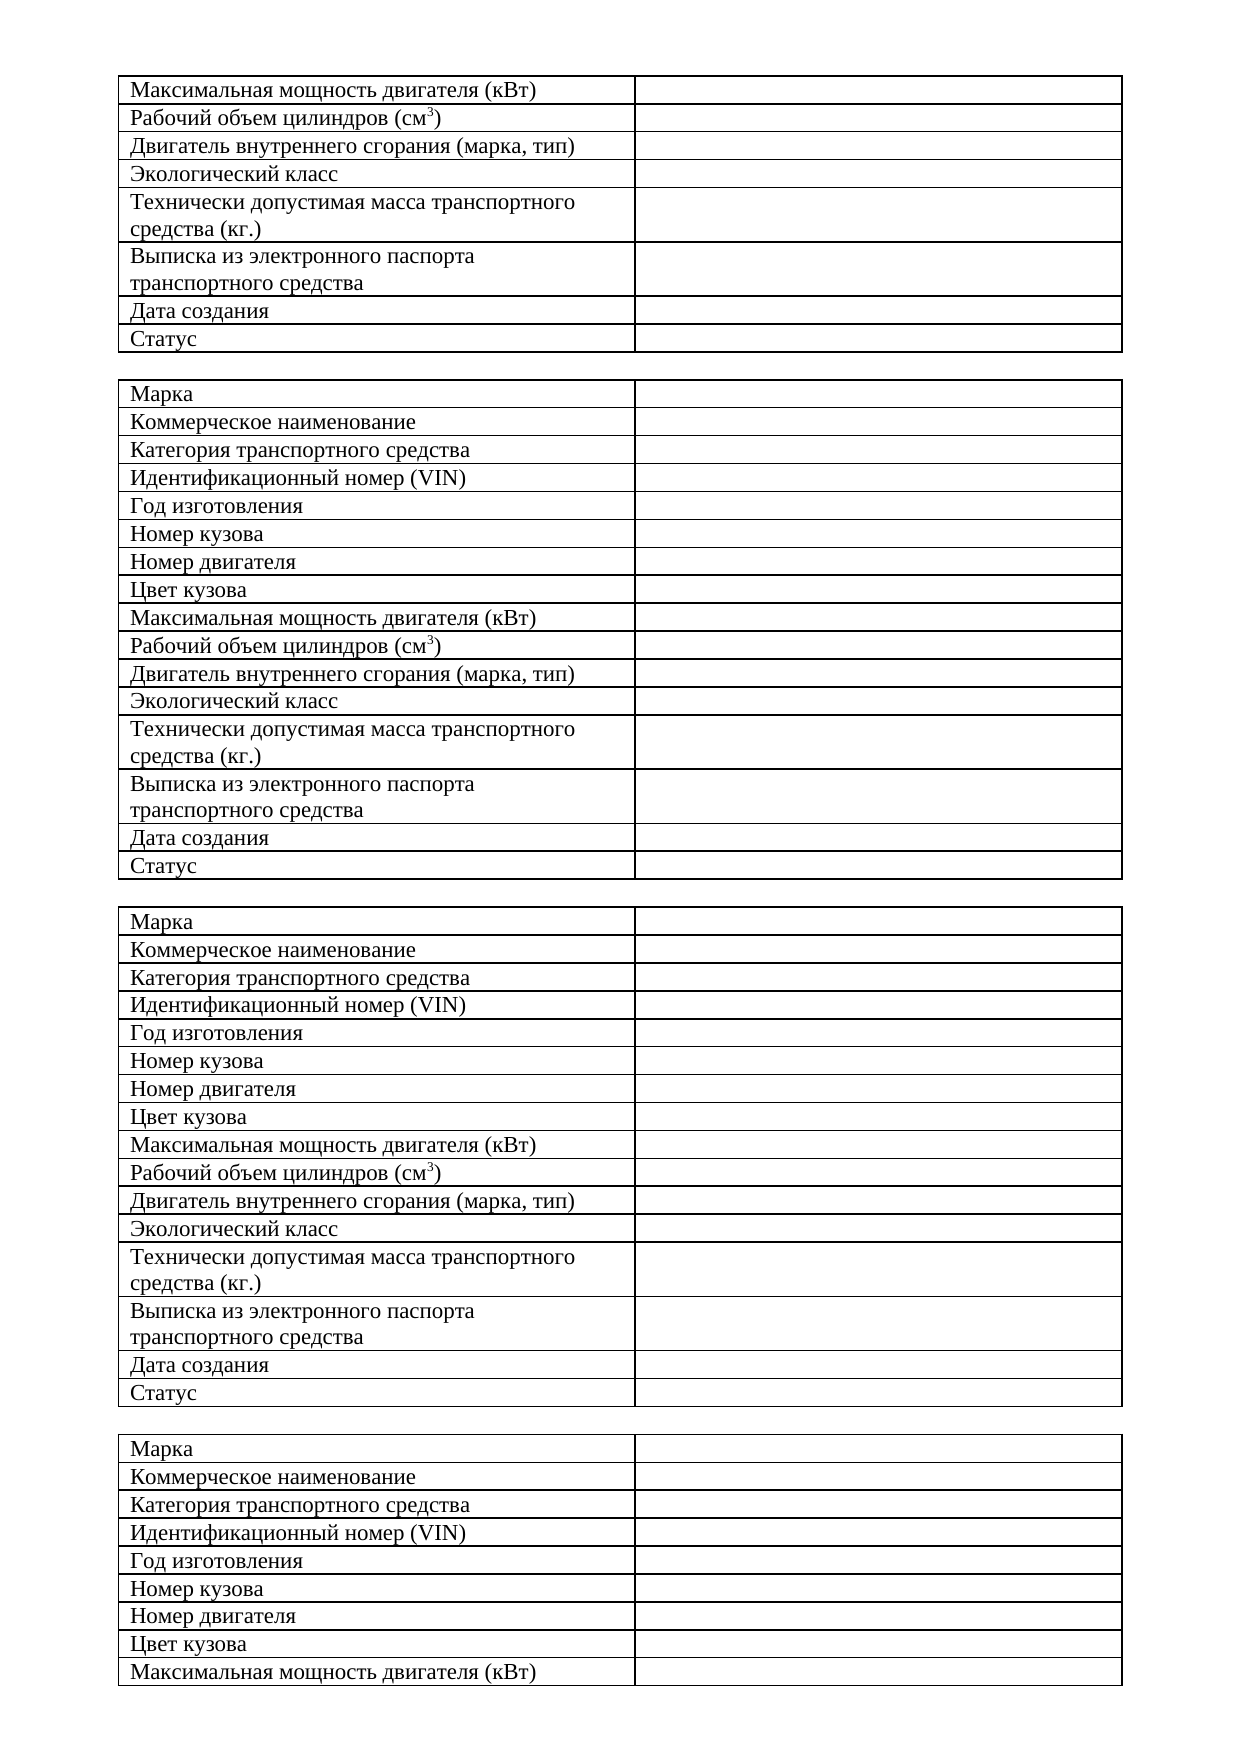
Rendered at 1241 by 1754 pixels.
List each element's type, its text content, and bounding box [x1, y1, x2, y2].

table_cell [636, 1103, 1121, 1129]
table_header [636, 1435, 1121, 1461]
table_cell Двигатель внутреннего сгорания (марка, тип) [119, 660, 634, 686]
table_cell [636, 1631, 1121, 1657]
table_cell [636, 1658, 1121, 1685]
table_cell Максимальная мощность двигателя (кВт) [119, 77, 634, 103]
table_cell Максимальная мощность двигателя (кВт) [119, 1131, 634, 1157]
table_cell Год изготовления [119, 492, 634, 518]
table_cell Дата создания [119, 824, 634, 850]
table_cell [636, 160, 1121, 187]
table_cell Экологический класс [119, 160, 634, 187]
table_cell [636, 770, 1121, 822]
table_cell [636, 992, 1121, 1018]
table_cell [636, 632, 1121, 658]
table_cell Рабочий объем цилиндров (см3) [119, 105, 634, 131]
table_cell Идентификационный номер (VIN) [119, 1519, 634, 1545]
table_cell [636, 1519, 1121, 1545]
table_cell Номер кузова [119, 520, 634, 546]
table_cell Год изготовления [119, 1020, 634, 1046]
table_cell [636, 548, 1121, 574]
table_cell Номер кузова [119, 1575, 634, 1601]
table_header Марка [119, 1435, 634, 1461]
table_cell [636, 936, 1121, 962]
table_cell Технически допустимая масса транспортного средства (кг.) [119, 716, 634, 768]
table_cell Категория транспортного средства [119, 1491, 634, 1517]
table_cell [636, 716, 1121, 768]
table_cell [636, 1297, 1121, 1350]
table_cell [636, 188, 1121, 241]
table_cell [636, 1547, 1121, 1573]
table_cell Выписка из электронного паспорта транспортного средства [119, 770, 634, 822]
table_cell Цвет кузова [119, 1631, 634, 1657]
table_cell Статус [119, 325, 634, 351]
table_cell [636, 77, 1121, 103]
table_cell [636, 1351, 1121, 1378]
table_cell Экологический класс [119, 1215, 634, 1241]
table_cell Цвет кузова [119, 1103, 634, 1129]
table_cell Номер кузова [119, 1047, 634, 1074]
table_cell [636, 436, 1121, 463]
table_cell [636, 464, 1121, 491]
table_cell Коммерческое наименование [119, 936, 634, 962]
table_cell [636, 1379, 1121, 1406]
table_cell Двигатель внутреннего сгорания (марка, тип) [119, 132, 634, 159]
table_cell Технически допустимая масса транспортного средства (кг.) [119, 1243, 634, 1296]
table_cell [636, 824, 1121, 850]
table_cell [636, 297, 1121, 323]
table_cell [636, 105, 1121, 131]
table_cell [636, 1575, 1121, 1601]
table_cell Дата создания [119, 297, 634, 323]
table_cell Идентификационный номер (VIN) [119, 992, 634, 1018]
table_header Марка [119, 381, 634, 407]
table_cell Статус [119, 1379, 634, 1406]
table_cell [636, 1020, 1121, 1046]
table_cell [636, 520, 1121, 546]
table_cell Год изготовления [119, 1547, 634, 1573]
table_cell Номер двигателя [119, 1603, 634, 1629]
table_cell Номер двигателя [119, 548, 634, 574]
table_cell Рабочий объем цилиндров (см3) [119, 632, 634, 658]
table_cell [636, 1243, 1121, 1296]
table_cell [636, 1491, 1121, 1517]
table_cell [636, 1131, 1121, 1157]
table_cell [636, 604, 1121, 630]
table_cell Выписка из электронного паспорта транспортного средства [119, 1297, 634, 1350]
table_cell Коммерческое наименование [119, 1463, 634, 1489]
table_header [636, 908, 1121, 934]
table_cell Максимальная мощность двигателя (кВт) [119, 604, 634, 630]
table_header Марка [119, 908, 634, 934]
table_cell Статус [119, 852, 634, 878]
table_cell Цвет кузова [119, 576, 634, 602]
table_cell [636, 132, 1121, 159]
table_cell [636, 852, 1121, 878]
table_cell [636, 1463, 1121, 1489]
table_cell Коммерческое наименование [119, 408, 634, 435]
table_cell [636, 1075, 1121, 1102]
table_cell [636, 576, 1121, 602]
table_cell Номер двигателя [119, 1075, 634, 1102]
table_cell [636, 1603, 1121, 1629]
table_cell [636, 243, 1121, 295]
table_cell Рабочий объем цилиндров (см3) [119, 1159, 634, 1185]
table_cell Технически допустимая масса транспортного средства (кг.) [119, 188, 634, 241]
table_cell Категория транспортного средства [119, 964, 634, 990]
table_cell Максимальная мощность двигателя (кВт) [119, 1658, 634, 1685]
table_header [636, 381, 1121, 407]
table_cell [636, 325, 1121, 351]
table_cell [636, 408, 1121, 435]
table_cell Дата создания [119, 1351, 634, 1378]
table_cell [636, 1047, 1121, 1074]
table_cell [636, 1187, 1121, 1213]
table_cell [636, 1215, 1121, 1241]
table_cell Категория транспортного средства [119, 436, 634, 463]
table_cell [636, 688, 1121, 714]
table_cell Идентификационный номер (VIN) [119, 464, 634, 491]
table_cell [636, 964, 1121, 990]
table_cell Экологический класс [119, 688, 634, 714]
table_cell Двигатель внутреннего сгорания (марка, тип) [119, 1187, 634, 1213]
table_cell [636, 1159, 1121, 1185]
table_cell [636, 492, 1121, 518]
table_cell [636, 660, 1121, 686]
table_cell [119, 243, 634, 295]
